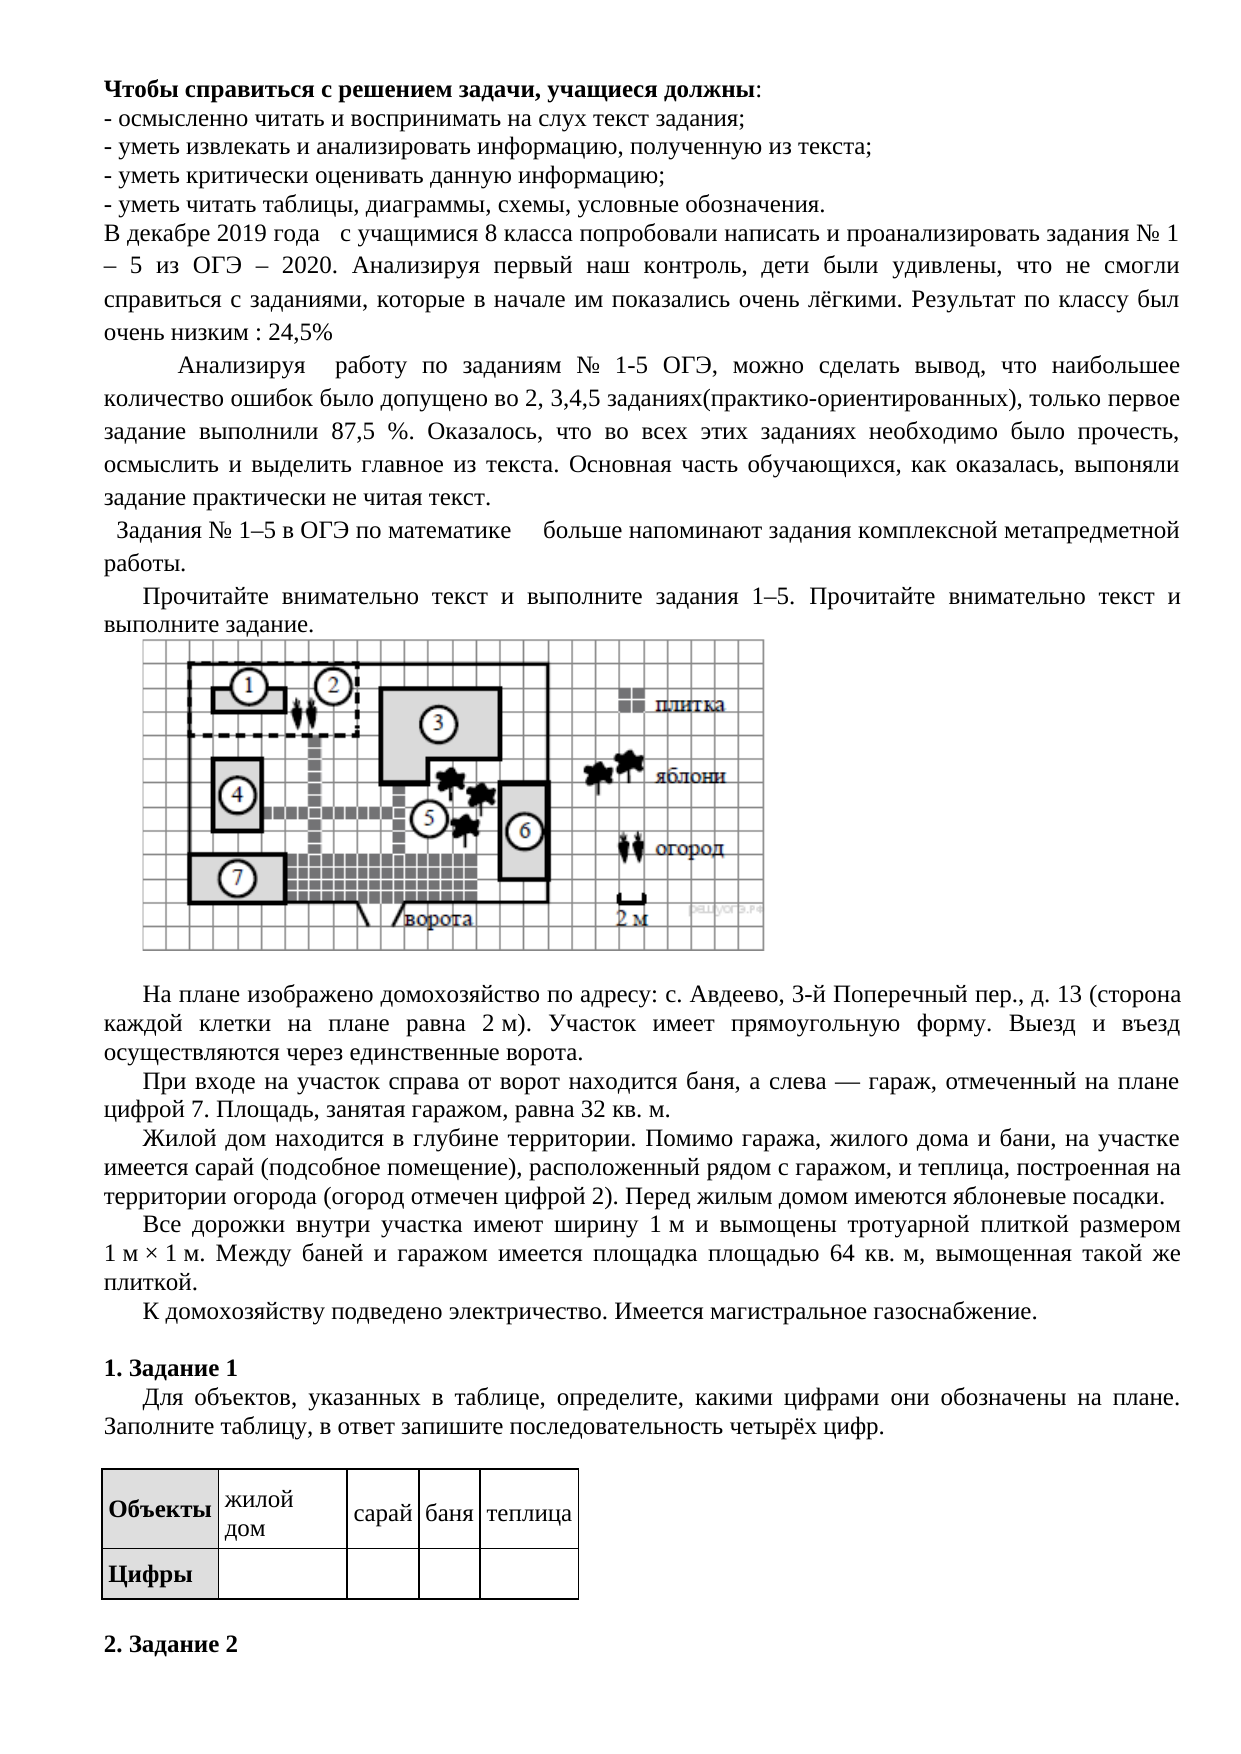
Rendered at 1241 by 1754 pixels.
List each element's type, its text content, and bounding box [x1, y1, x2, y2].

table_cell [219, 1549, 346, 1598]
table_header теплица [481, 1470, 578, 1548]
text К домохозяйству подведено электричество. Имеется магистральное газоснабжение. [103, 1296, 1181, 1324]
text В декабре 2019 года с учащимися 8 класса попробовали написать и проанализировать задания № 1 – 5 из ОГЭ – 2020. Анализируя первый наш контроль, дети были удивлены, что не смогли справиться с заданиями, которые в начале им показались очень лёгкими. Результат по классу был очень низким : 24,5% [103, 218, 1181, 345]
text Задания № 1–5 в ОГЭ по математике больше напоминают задания комплексной метапредметной работы. [103, 515, 1181, 577]
text - уметь критически оценивать данную информацию; [103, 160, 1181, 189]
table_cell [348, 1549, 418, 1598]
table_cell [481, 1549, 578, 1598]
text 1. Задание 1 [103, 1353, 1181, 1382]
text Прочитайте внимательно текст и выполните задания 1–5. Прочитайте внимательно текст и выполните задание. [103, 581, 1181, 638]
table_header Объекты [103, 1470, 218, 1548]
text Для объектов, указанных в таблице, определите, какими цифрами они обозначены на плане. Заполните таблицу, в ответ запишите последовательность четырёх цифр. [103, 1382, 1181, 1439]
text На плане изображено домохозяйство по адресу: с. Авдеево, 3-й Поперечный пер., д. 13 (сторона каждой клетки на плане равна 2 м). Участок имеет прямоугольную форму. Выезд и въезд осуществляются через единственные ворота. [103, 979, 1181, 1066]
text Чтобы справиться с решением задачи, учащиеся должны: [103, 74, 1181, 103]
table_header баня [420, 1470, 479, 1548]
picture [142, 638, 766, 951]
table_cell Цифры [103, 1549, 218, 1598]
text Все дорожки внутри участка имеют ширину 1 м и вымощены тротуарной плиткой размером 1 м × 1 м. Между баней и гаражом имеется площадка площадью 64 кв. м, вымощенная такой же плиткой. [103, 1209, 1181, 1296]
text 2. Задание 2 [103, 1629, 1181, 1657]
text - осмысленно читать и воспринимать на слух текст задания; [103, 103, 1181, 131]
text - уметь читать таблицы, диаграммы, схемы, условные обозначения. [103, 189, 1181, 218]
table_cell [420, 1549, 479, 1598]
table_header сарай [348, 1470, 418, 1548]
text - уметь извлекать и анализировать информацию, полученную из текста; [103, 131, 1181, 160]
text При входе на участок справа от ворот находится баня, а слева — гараж, отмеченный на плане цифрой 7. Площадь, занятая гаражом, равна 32 кв. м. [103, 1066, 1181, 1123]
text Анализируя работу по заданиям № 1-5 ОГЭ, можно сделать вывод, что наибольшее количество ошибок было допущено во 2, 3,4,5 заданиях(практико-ориентированных), только первое задание выполнили 87,5 %. Оказалось, что во всех этих заданиях необходимо было прочесть, осмыслить и выделить главное из текста. Основная часть обучающихся, как оказалась, выпоняли задание практически не читая текст. [103, 350, 1181, 511]
table_header жилой дом [219, 1470, 346, 1548]
text Жилой дом находится в глубине территории. Помимо гаража, жилого дома и бани, на участке имеется сарай (подсобное помещение), расположенный рядом с гаражом, и теплица, построенная на территории огорода (огород отмечен цифрой 2). Перед жилым домом имеются яблоневые посадки. [103, 1123, 1181, 1209]
